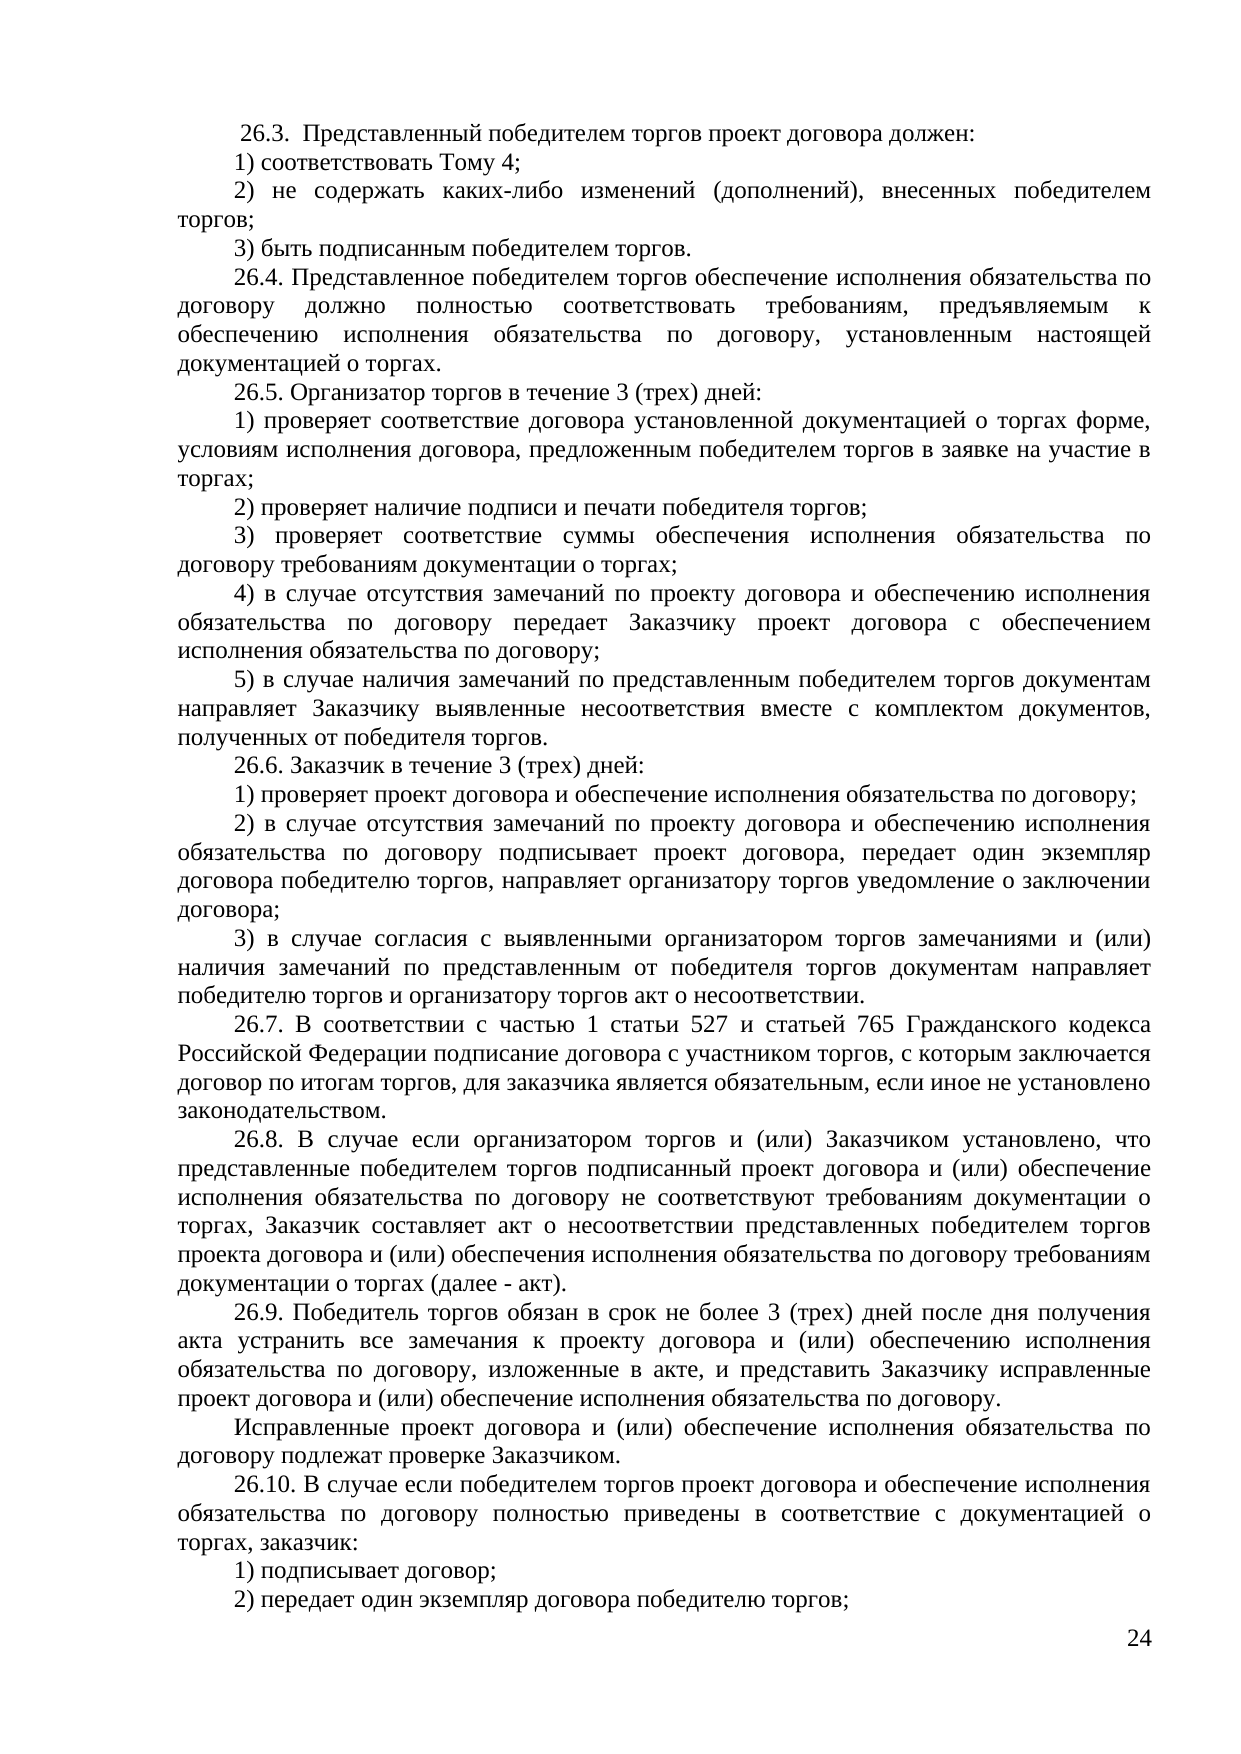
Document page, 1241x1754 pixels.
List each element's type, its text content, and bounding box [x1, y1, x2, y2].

text 1) проверяет соответствие договора установленной документацией о торгах форме, условиям исполнения договора, предложенным победителем торгов в заявке на участие в торгах; [177, 406, 1152, 492]
text 1) проверяет проект договора и обеспечение исполнения обязательства по договору; [177, 779, 1152, 808]
text 3) проверяет соответствие суммы обеспечения исполнения обязательства по договору требованиям документации о торгах; [177, 521, 1152, 578]
text Исправленные проект договора и (или) обеспечение исполнения обязательства по договору подлежат проверке Заказчиком. [177, 1412, 1152, 1469]
text 3) в случае согласия с выявленными организатором торгов замечаниями и (или) наличия замечаний по представленным от победителя торгов документам направляет победителю торгов и организатору торгов акт о несоответствии. [177, 923, 1152, 1009]
text 26.8. В случае если организатором торгов и (или) Заказчиком установлено, что представленные победителем торгов подписанный проект договора и (или) обеспечение исполнения обязательства по договору не соответствуют требованиям документации о торгах, Заказчик составляет акт о несоответствии представленных победителем торгов проекта договора и (или) обеспечения исполнения обязательства по договору требованиям документации о торгах (далее - акт). [177, 1124, 1152, 1297]
text 5) в случае наличия замечаний по представленным победителем торгов документам направляет Заказчику выявленные несоответствия вместе с комплектом документов, полученных от победителя торгов. [177, 664, 1152, 751]
text 2) проверяет наличие подписи и печати победителя торгов; [177, 492, 1152, 521]
text 3) быть подписанным победителем торгов. [177, 233, 1152, 262]
text 4) в случае отсутствия замечаний по проекту договора и обеспечению исполнения обязательства по договору передает Заказчику проект договора с обеспечением исполнения обязательства по договору; [177, 578, 1152, 664]
text 26.4. Представленное победителем торгов обеспечение исполнения обязательства по договору должно полностью соответствовать требованиям, предъявляемым к обеспечению исполнения обязательства по договору, установленным настоящей документацией о торгах. [177, 262, 1152, 377]
text 2) в случае отсутствия замечаний по проекту договора и обеспечению исполнения обязательства по договору подписывает проект договора, передает один экземпляр договора победителю торгов, направляет организатору торгов уведомление о заключении договора; [177, 808, 1152, 923]
text 26.3. Представленный победителем торгов проект договора должен: [177, 118, 1152, 147]
text 26.9. Победитель торгов обязан в срок не более 3 (трех) дней после дня получения акта устранить все замечания к проекту договора и (или) обеспечению исполнения обязательства по договору, изложенные в акте, и представить Заказчику исправленные проект договора и (или) обеспечение исполнения обязательства по договору. [177, 1297, 1152, 1412]
text 26.7. В соответствии с частью 1 статьи 527 и статьей 765 Гражданского кодекса Российской Федерации подписание договора с участником торгов, с которым заключается договор по итогам торгов, для заказчика является обязательным, если иное не установлено законодательством. [177, 1009, 1152, 1124]
text 2) передает один экземпляр договора победителю торгов; [177, 1584, 1152, 1613]
text 1) подписывает договор; [177, 1556, 1152, 1584]
text 1) соответствовать Тому 4; [177, 147, 1152, 176]
text 26.6. Заказчик в течение 3 (трех) дней: [177, 751, 1152, 779]
text 26.10. В случае если победителем торгов проект договора и обеспечение исполнения обязательства по договору полностью приведены в соответствие с документацией о торгах, заказчик: [177, 1469, 1152, 1556]
text 26.5. Организатор торгов в течение 3 (трех) дней: [177, 377, 1152, 406]
text 2) не содержать каких-либо изменений (дополнений), внесенных победителем торгов; [177, 176, 1152, 233]
